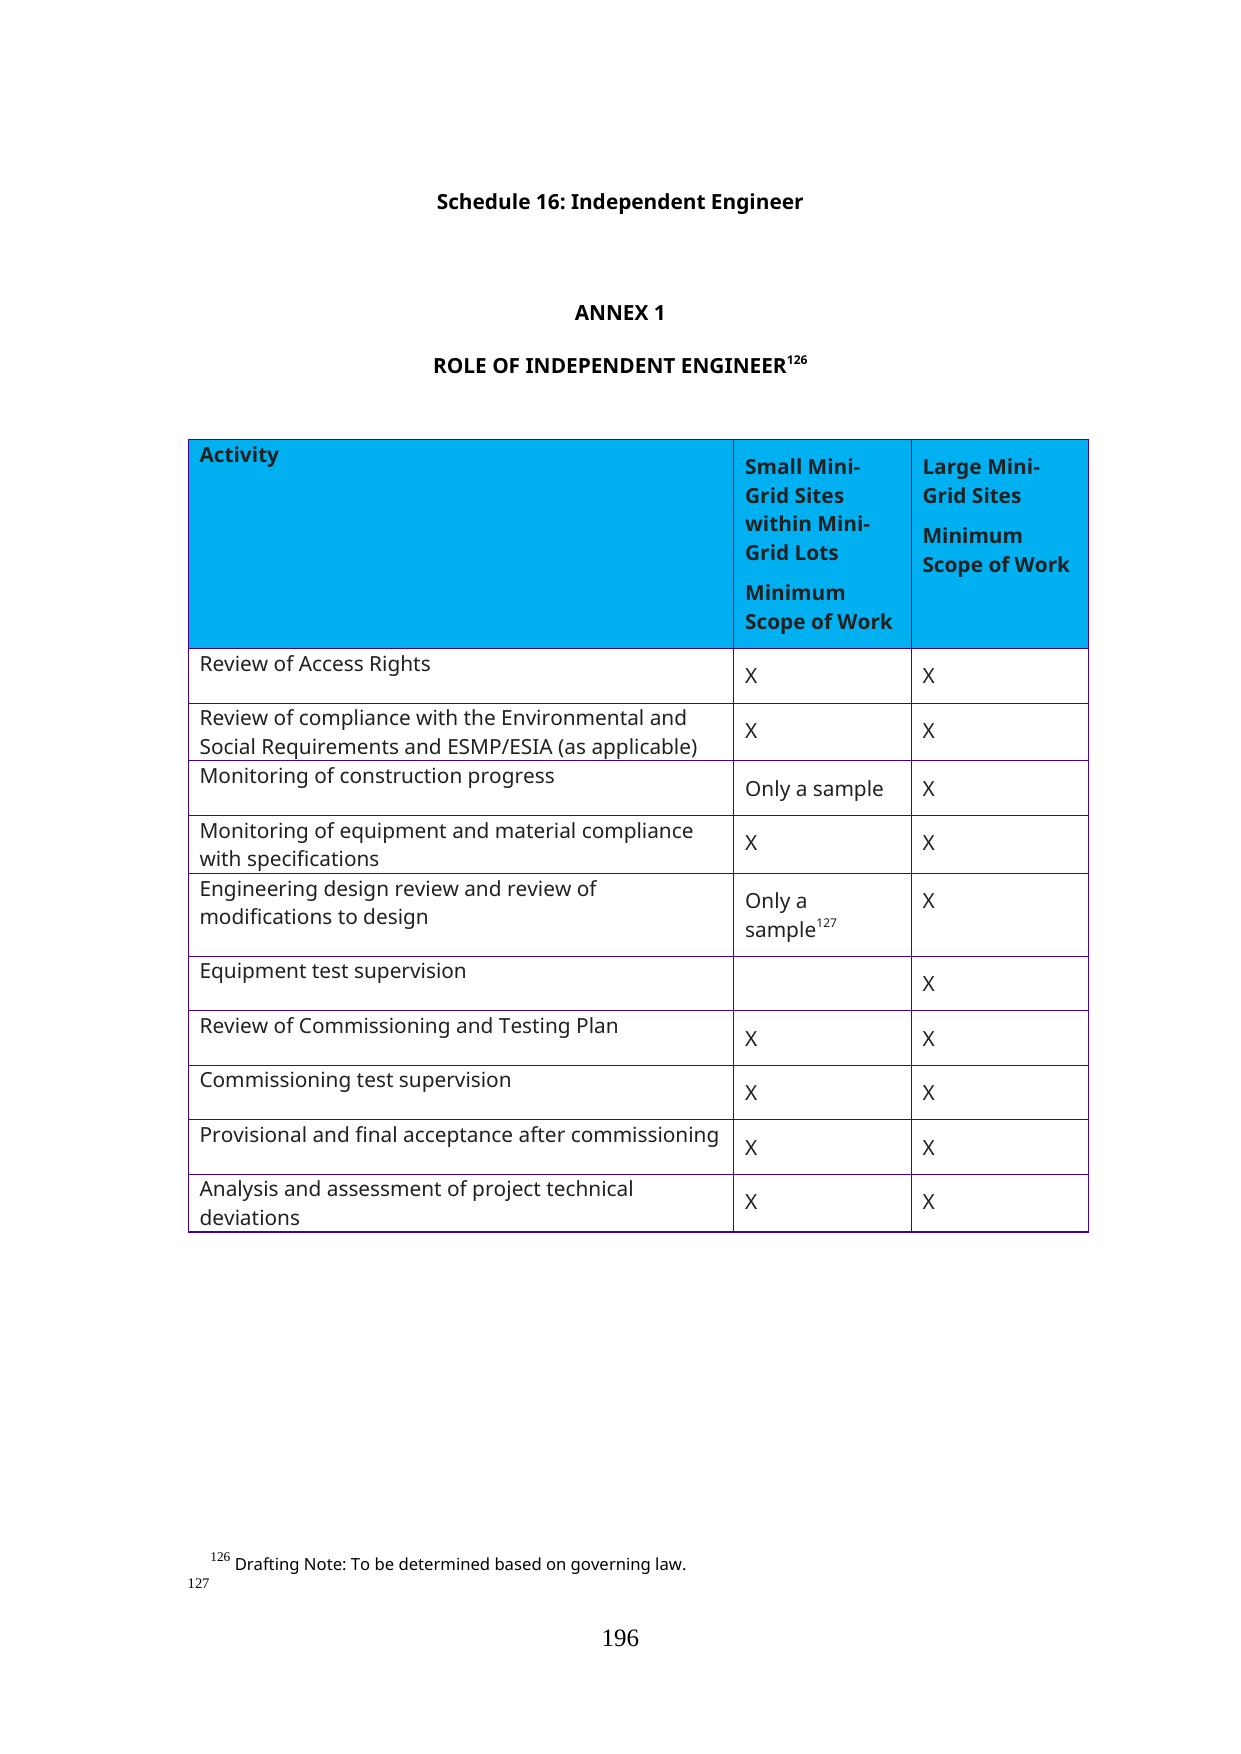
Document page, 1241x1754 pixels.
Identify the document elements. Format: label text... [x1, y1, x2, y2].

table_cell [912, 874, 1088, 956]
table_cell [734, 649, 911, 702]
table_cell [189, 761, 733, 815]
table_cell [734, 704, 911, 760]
text : Independent Engineer [187, 187, 1053, 216]
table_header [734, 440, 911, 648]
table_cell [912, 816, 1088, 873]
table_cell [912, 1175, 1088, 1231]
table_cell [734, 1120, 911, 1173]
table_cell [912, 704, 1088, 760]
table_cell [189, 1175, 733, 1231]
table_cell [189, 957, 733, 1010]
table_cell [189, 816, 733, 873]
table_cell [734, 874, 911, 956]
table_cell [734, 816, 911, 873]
text ANNEX 1 [187, 298, 1053, 326]
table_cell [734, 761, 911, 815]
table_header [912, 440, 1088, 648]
text ROLE OF INDEPENDENT ENGINEER [187, 351, 1053, 380]
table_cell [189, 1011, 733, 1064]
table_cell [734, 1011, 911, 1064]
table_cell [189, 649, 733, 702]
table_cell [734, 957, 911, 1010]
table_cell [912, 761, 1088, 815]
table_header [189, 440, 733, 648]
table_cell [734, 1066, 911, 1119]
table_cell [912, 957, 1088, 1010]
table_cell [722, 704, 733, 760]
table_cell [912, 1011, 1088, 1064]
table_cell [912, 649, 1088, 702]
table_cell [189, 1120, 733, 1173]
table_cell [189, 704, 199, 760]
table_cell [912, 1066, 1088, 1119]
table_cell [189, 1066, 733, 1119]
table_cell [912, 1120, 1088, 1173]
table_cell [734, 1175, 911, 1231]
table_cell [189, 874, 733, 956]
